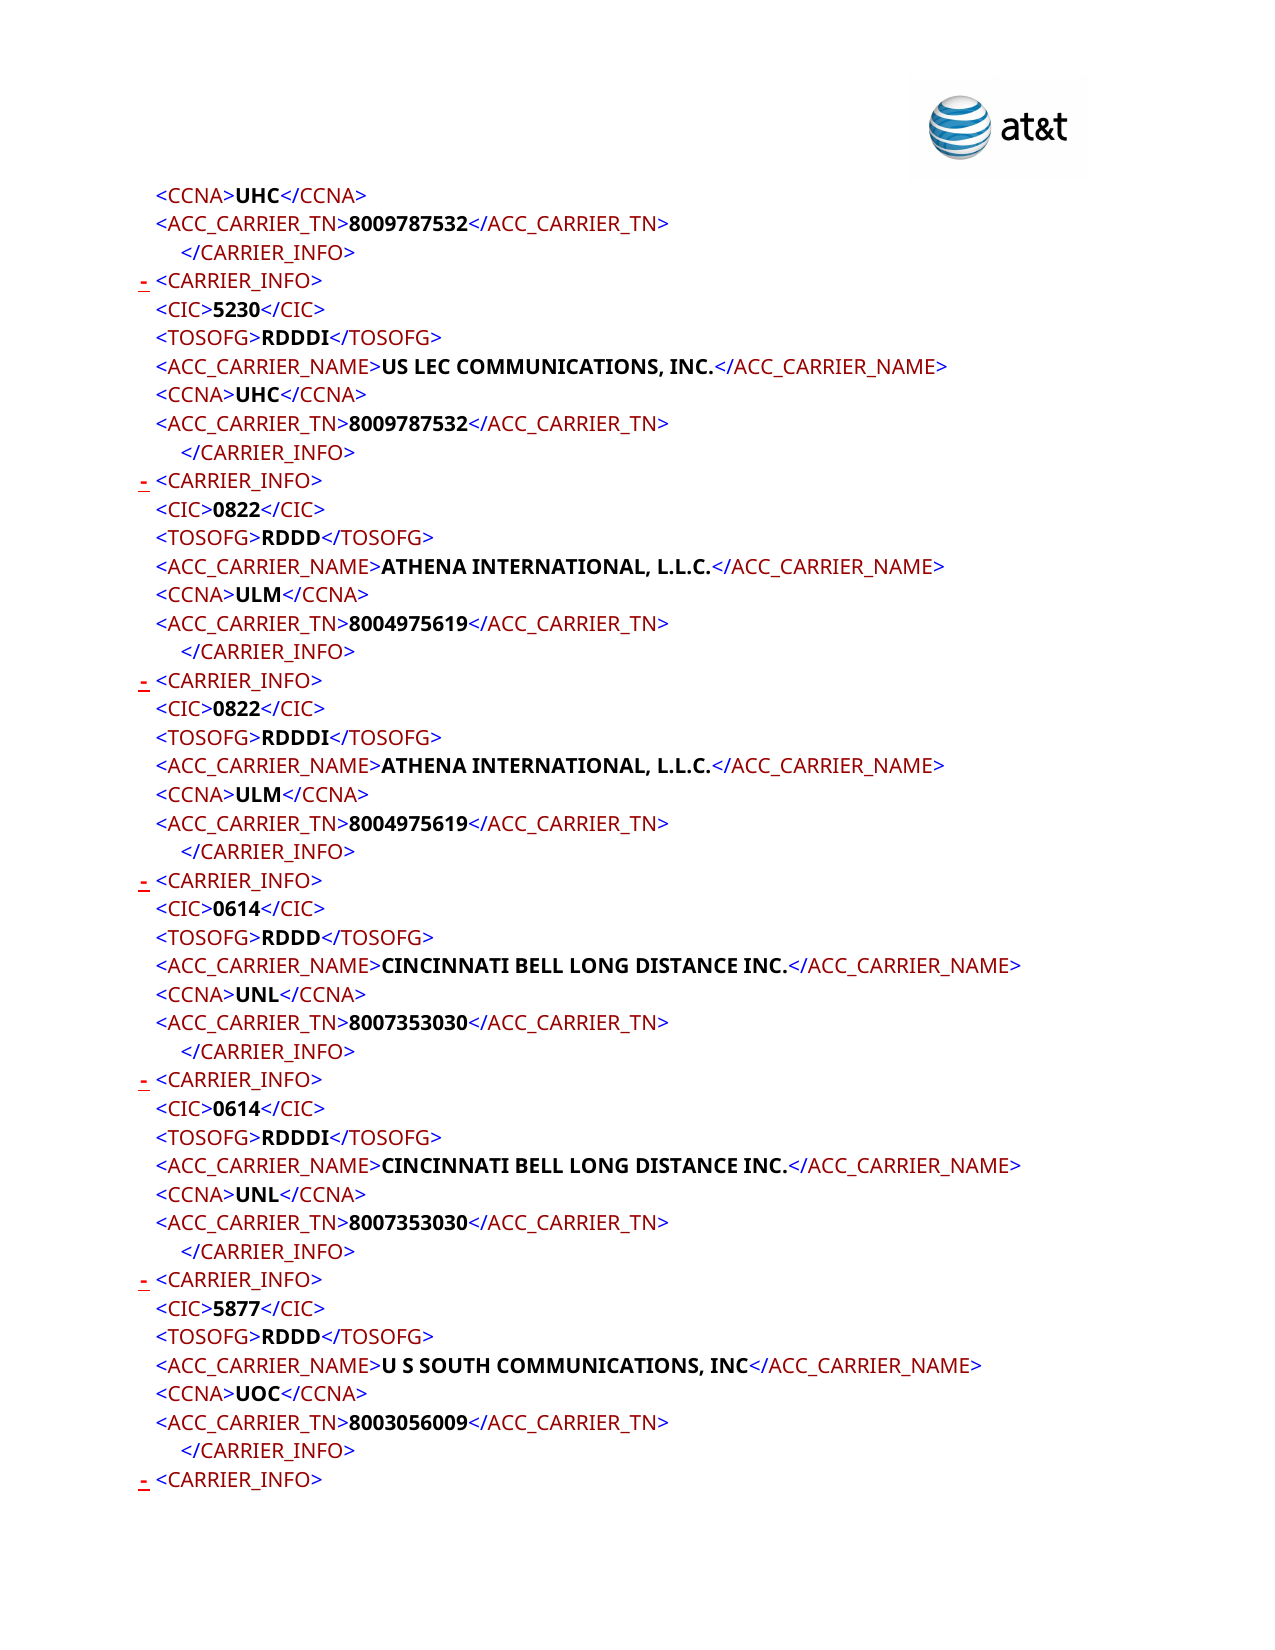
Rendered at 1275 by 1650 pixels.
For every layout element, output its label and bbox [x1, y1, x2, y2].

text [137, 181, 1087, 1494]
picture [908, 74, 1088, 181]
